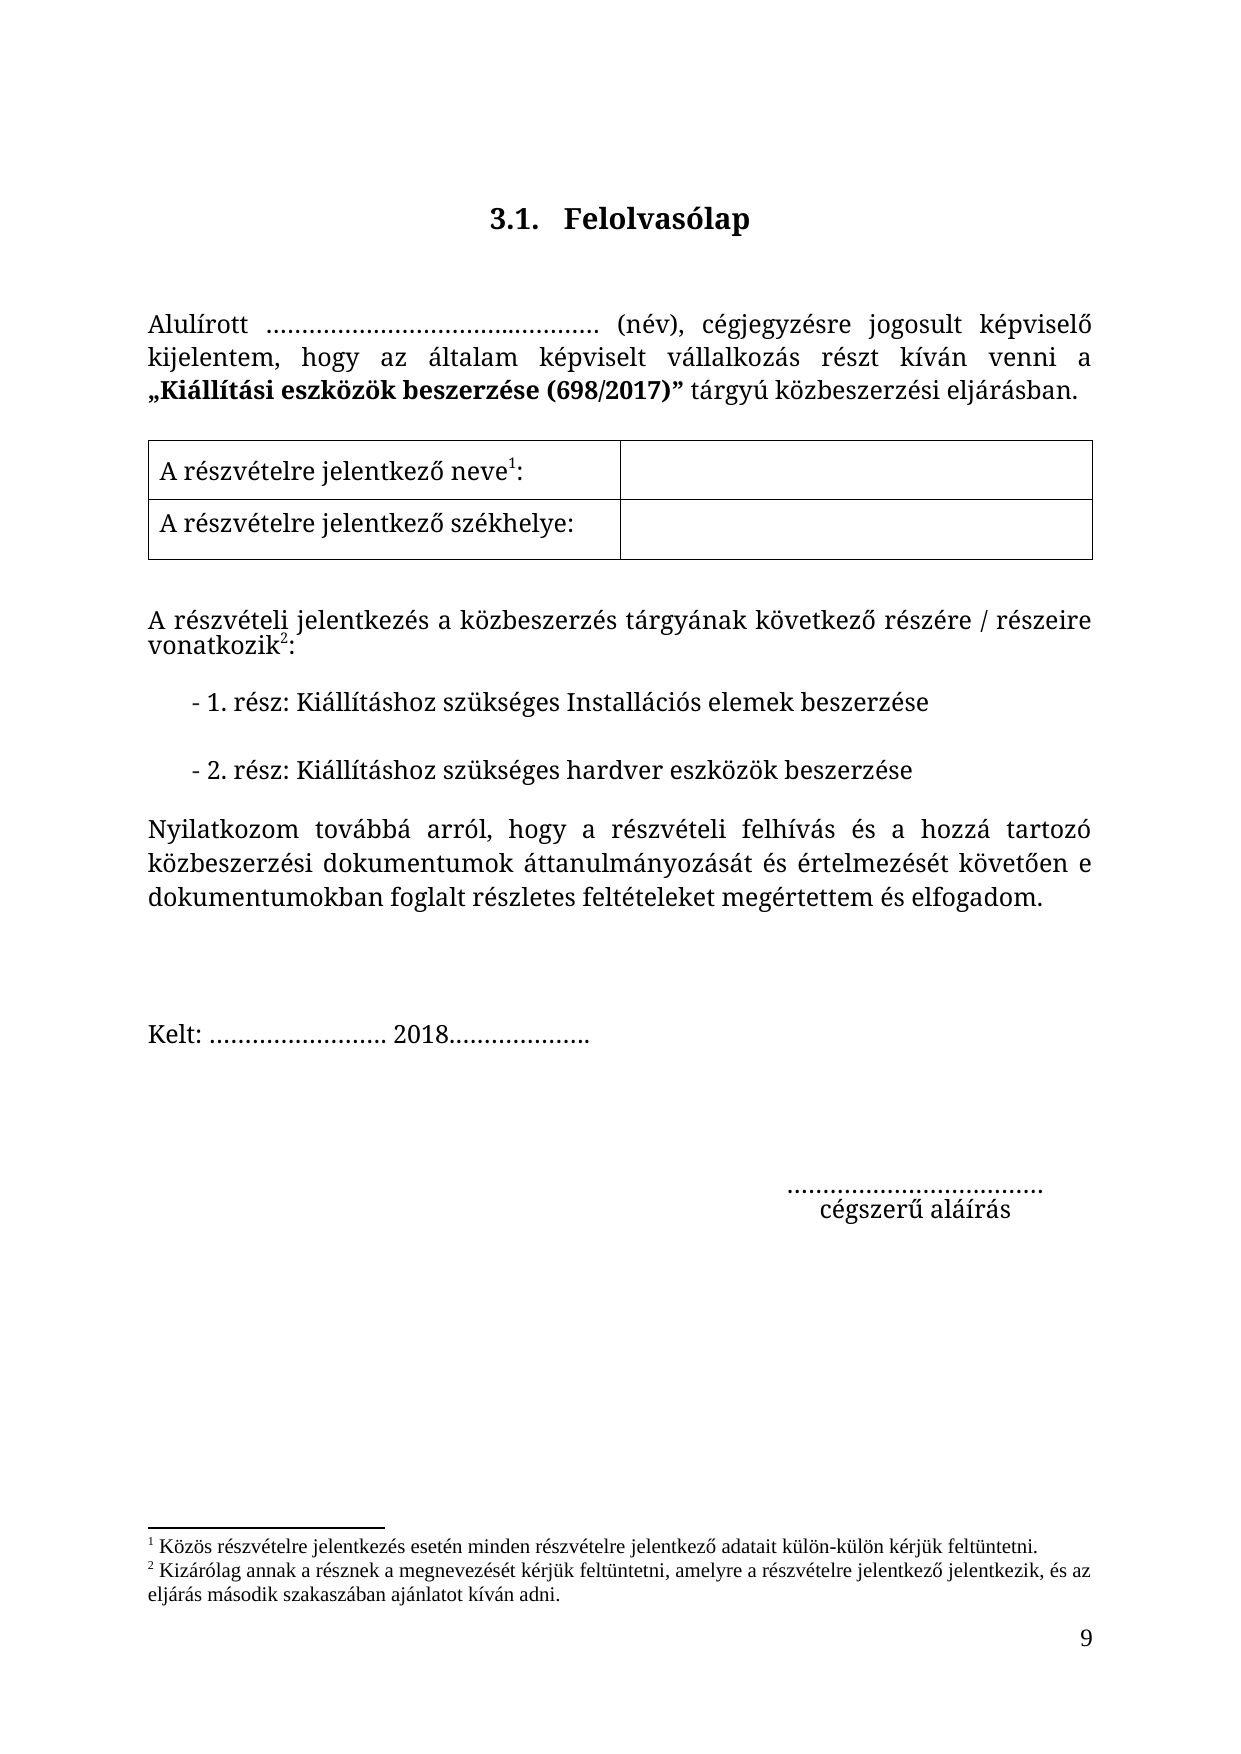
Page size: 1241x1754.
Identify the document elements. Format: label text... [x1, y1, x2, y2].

table_header A részvételre jelentkező neve: [149, 441, 620, 499]
text cégszerű aláírás [664, 1198, 1093, 1223]
text A részvételi jelentkezés a közbeszerzés tárgyának következő részére / részeire vonatkozik: [148, 609, 1093, 659]
text Nyilatkozom továbbá arról, hogy a részvételi felhívás és a hozzá tartozó közbeszerzési dokumentumok áttanulmányozását és értelmezését követően e dokumentumokban foglalt részletes feltételeket megértettem és elfogadom. [148, 812, 1093, 914]
text Alulírott ……………………………..………… (név), cégjegyzésre jogosult képviselő kijelentem, hogy az általam képviselt vállalkozás részt kíván venni a „Kiállítási eszközök beszerzése (698/2017)” tárgyú közbeszerzési eljárásban. [148, 306, 1093, 406]
list 2. rész: Kiállításhoz szükséges hardver eszközök beszerzése [192, 753, 1093, 787]
table_cell A részvételre jelentkező székhelye: [149, 500, 620, 558]
text Kelt: ……………………. 2018.………………. [148, 1023, 1093, 1048]
text ……………………………… [738, 1173, 1093, 1198]
table_header [621, 441, 1092, 499]
subtitle Felolvasólap [148, 199, 1093, 238]
table_cell [621, 500, 1092, 558]
list 1. rész: Kiállításhoz szükséges Installációs elemek beszerzése [192, 684, 1093, 719]
